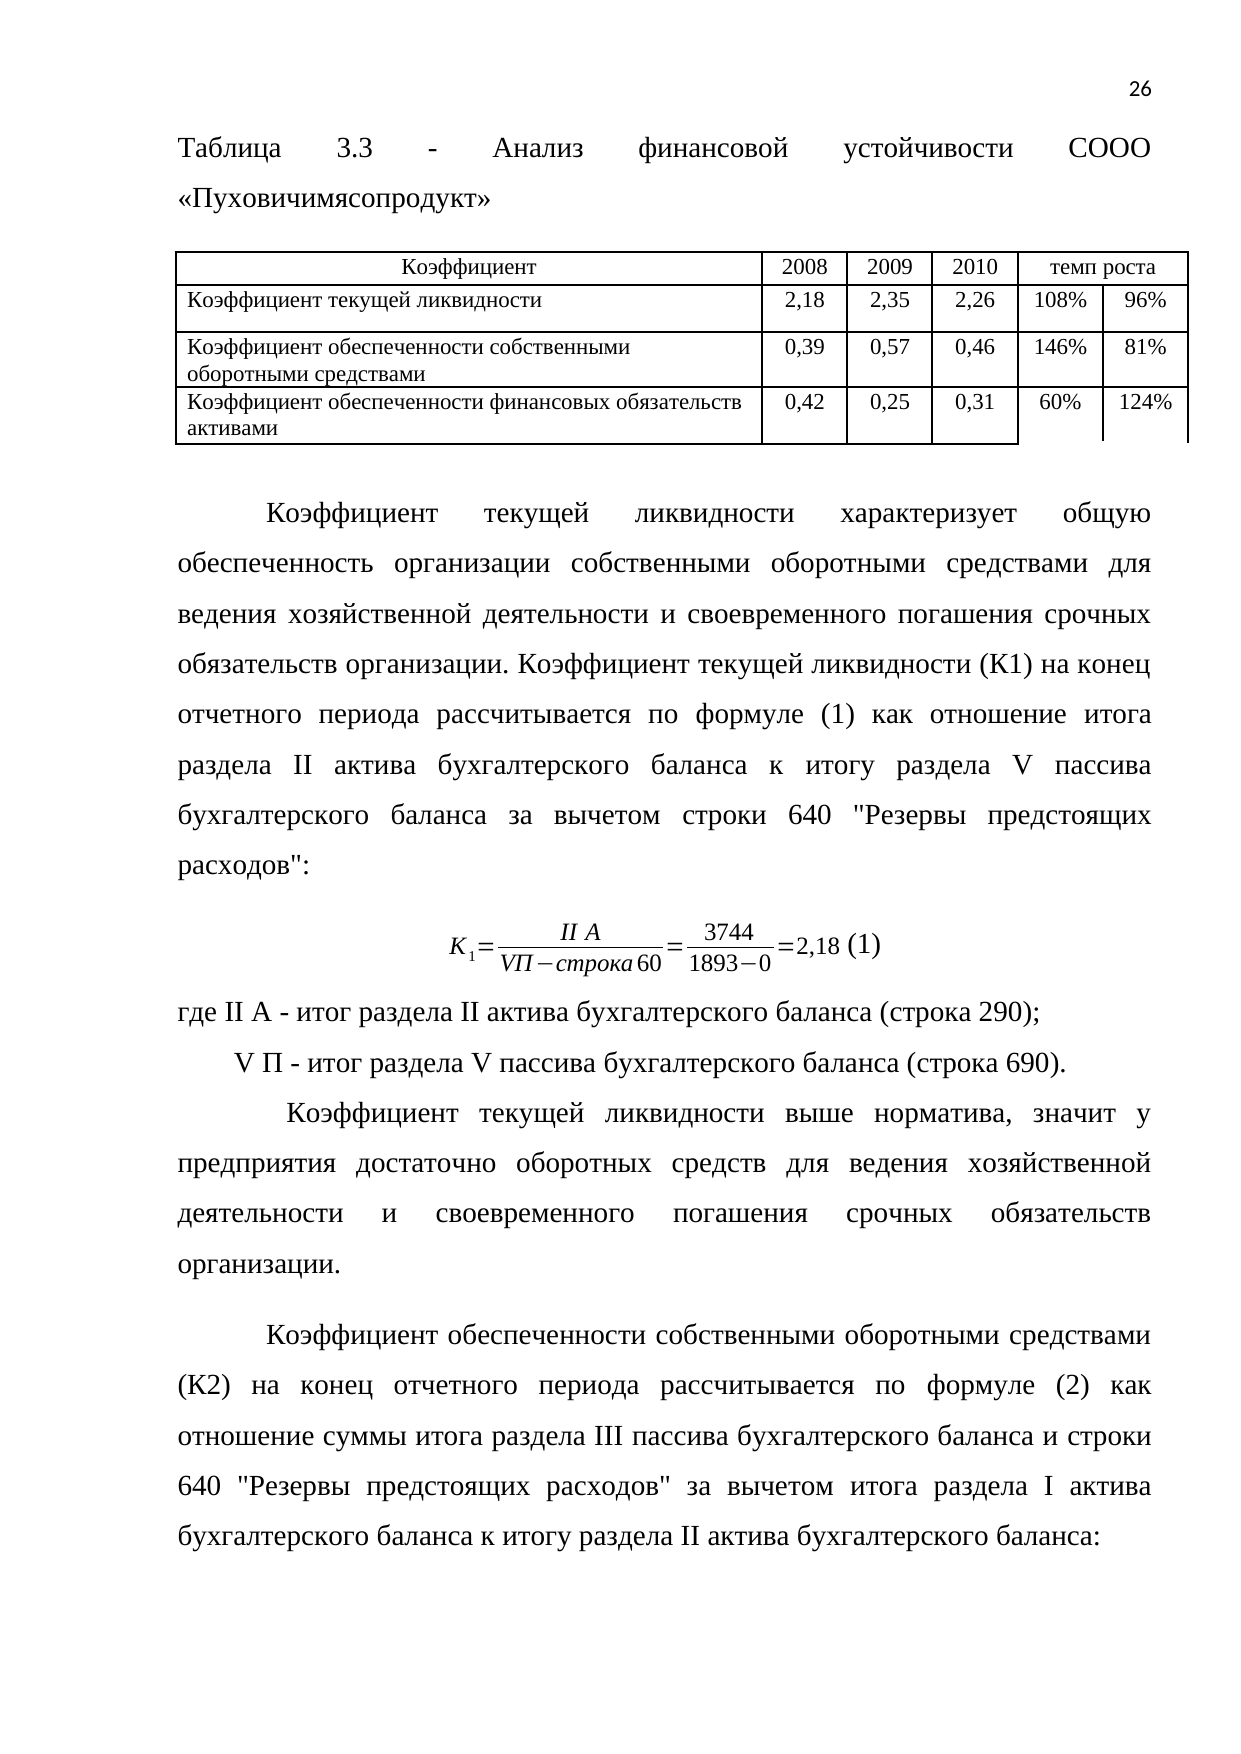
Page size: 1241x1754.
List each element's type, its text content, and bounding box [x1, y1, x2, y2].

table_cell 0,25 [848, 388, 931, 443]
table_cell 2,26 [933, 286, 1017, 331]
text Коэффициент текущей ликвидности характеризует общую обеспеченность организации собственными оборотными средствами для ведения хозяйственной деятельности и своевременного погашения срочных обязательств организации. Коэффициент текущей ликвидности (К1) на конец отчетного периода рассчитывается по формуле (1) как отношение итога раздела II актива бухгалтерского баланса к итогу раздела V пассива бухгалтерского баланса за вычетом строки 640 "Резервы предстоящих расходов": [177, 495, 1152, 881]
table_cell 124% [1103, 388, 1187, 443]
table_cell 81% [1104, 333, 1187, 386]
table_header темп роста [1019, 253, 1187, 284]
table_cell 146% [1019, 333, 1102, 386]
table_cell 0,46 [933, 333, 1017, 386]
table_cell 0,39 [763, 333, 846, 386]
text где II А - итог раздела II актива бухгалтерского баланса (строка 290); [177, 994, 1152, 1028]
table_cell 0,57 [848, 333, 931, 386]
table_cell 0,42 [763, 388, 846, 443]
text Коэффициент обеспеченности собственными оборотными средствами (К2) на конец отчетного периода рассчитывается по формуле (2) как отношение суммы итога раздела III пассива бухгалтерского баланса и строки 640 "Резервы предстоящих расходов" за вычетом итога раздела I актива бухгалтерского баланса к итогу раздела II актива бухгалтерского баланса: [177, 1317, 1152, 1552]
table_cell Коэффициент текущей ликвидности [177, 286, 761, 331]
table_cell 96% [1104, 286, 1187, 331]
table_cell 0,31 [933, 388, 1017, 443]
table_cell 108% [1019, 286, 1102, 331]
text Коэффициент текущей ликвидности выше норматива, значит у предприятия достаточно оборотных средств для ведения хозяйственной деятельности и своевременного погашения срочных обязательств организации. [177, 1095, 1152, 1279]
table_header 2008 [763, 253, 846, 284]
table_cell 2,35 [848, 286, 931, 331]
table_header 2009 [848, 253, 931, 284]
text V П - итог раздела V пассива бухгалтерского баланса (строка 690). [177, 1045, 1152, 1078]
text Таблица 3.3 - Анализ финансовой устойчивости СООО «Пуховичимясопродукт» [177, 130, 1152, 214]
table_cell Коэффициент обеспеченности финансовых обязательств активами [177, 388, 761, 443]
text (1) [177, 919, 1152, 978]
table_cell 2,18 [763, 286, 846, 331]
table_header 2010 [933, 253, 1017, 284]
table_cell 60% [1019, 388, 1103, 443]
table_cell Коэффициент обеспеченности собственными оборотными средствами [177, 333, 761, 386]
table_header Коэффициент [177, 253, 761, 284]
